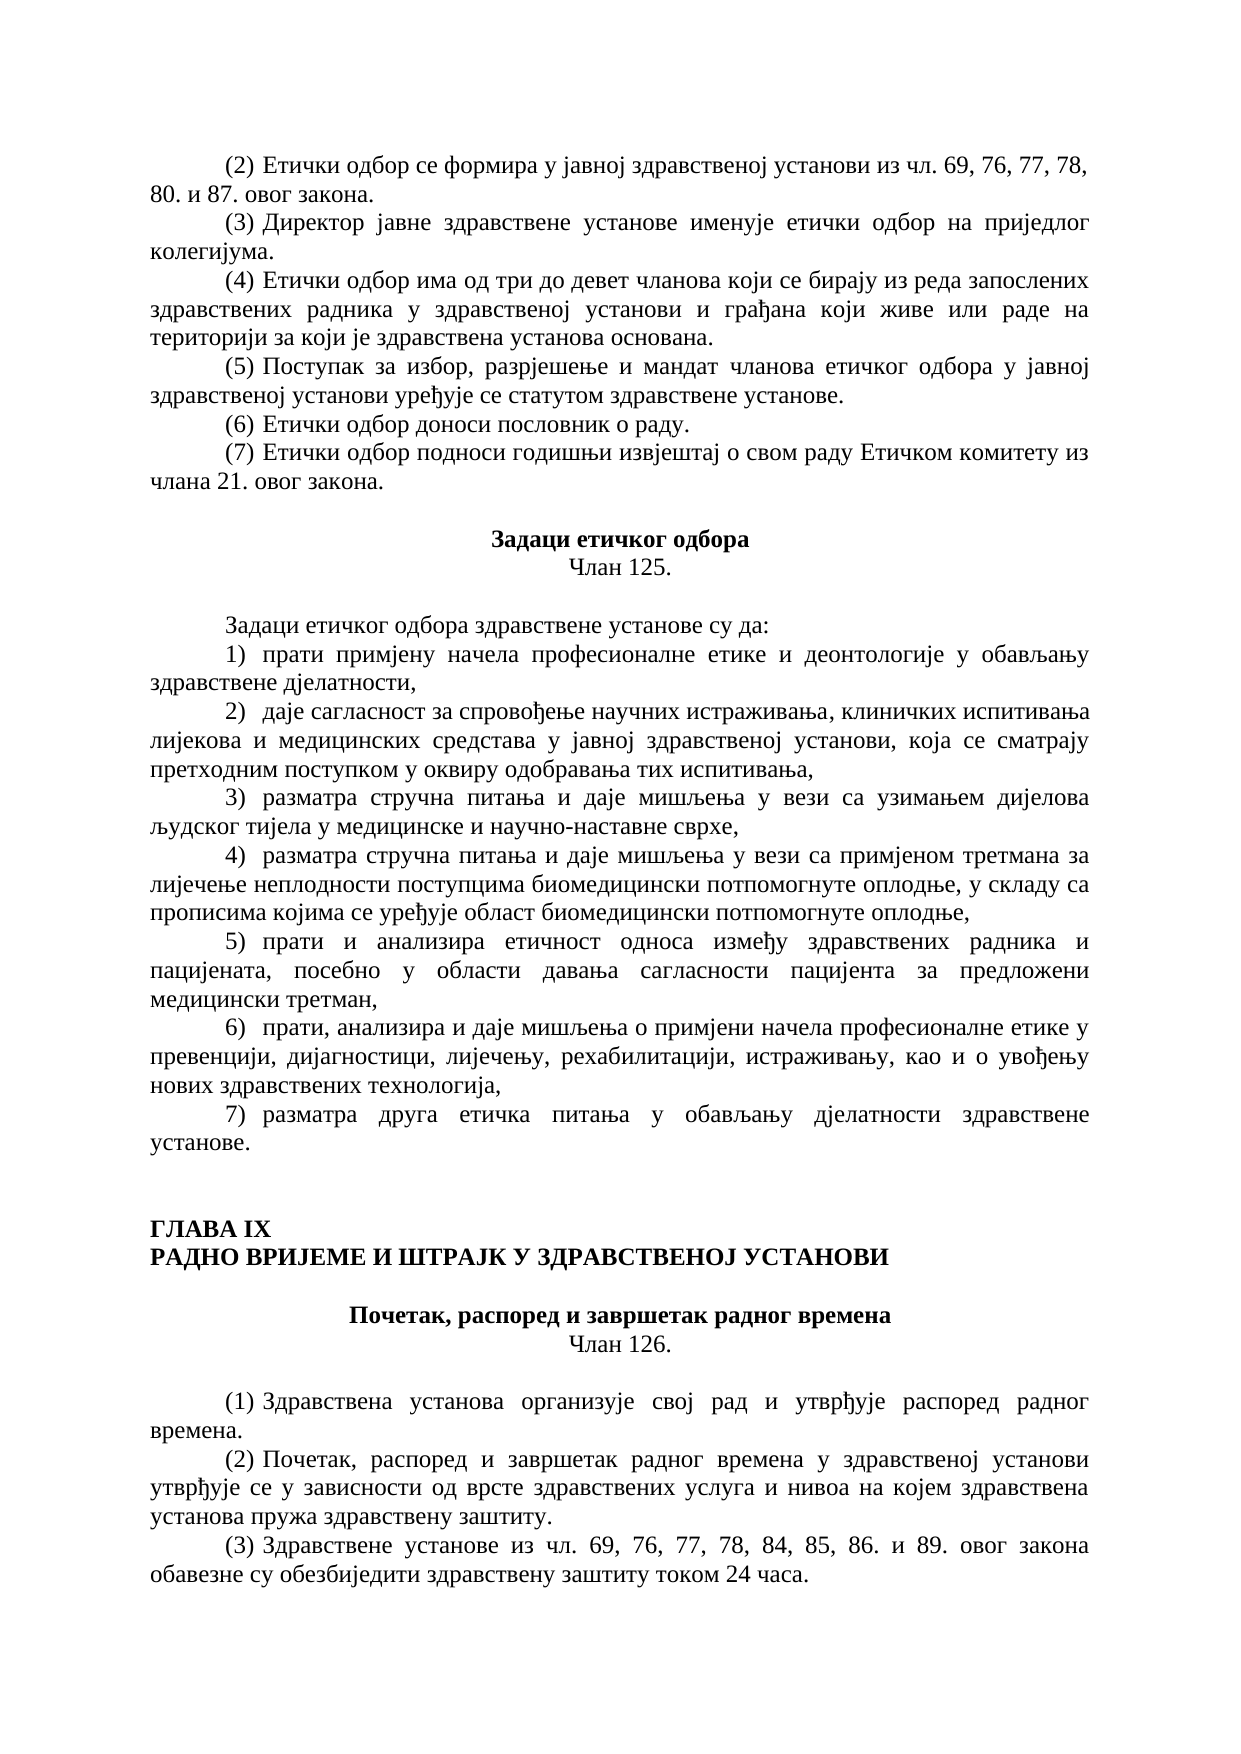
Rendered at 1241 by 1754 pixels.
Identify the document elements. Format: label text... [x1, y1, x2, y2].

subtitle РАДНО ВРИЈЕМЕ И ШТРАЈК У ЗДРАВСТВЕНОЈ УСТАНОВИ [150, 1242, 1090, 1271]
text Члан 125. [150, 552, 1090, 581]
list даје сагласност за спровођење научних истраживања, клиничких испитивања лијекова и медицинских средстава у јавној здравственој установи, која се сматрају претходним поступком у оквиру одобравања тих испитивања, [150, 696, 1090, 782]
list разматра стручна питања и даје мишљења у вези са примјеном третмана за лијечење неплодности поступцима биомедицински потпомогнуте оплодње, у складу са прописима којима се уређује област биомедицински потпомогнуте оплодње, [150, 840, 1090, 926]
list прати примјену начела професионалне етике и деонтологије у обављању здравствене дјелатности, [150, 639, 1090, 696]
text Члан 126. [150, 1329, 1090, 1357]
list прати и анализира етичност односа између здравствених радника и пацијената, посебно у области давања сагласности пацијента за предложени медицински третман, [150, 926, 1090, 1012]
list Поступак за избор, разрјешење и мандат чланова етичког одбора у јавној здравственој установи уређује се статутом здравствене установе. [150, 351, 1090, 409]
subtitle ГЛАВА IX [150, 1214, 1090, 1242]
list Директор јавне здравствене установе именује етички одбор на приједлог колегијума. [150, 207, 1090, 265]
list Етички одбор се формира у јавној здравственој установи из чл. 69, 76, 77, 78, 80. и 87. овог закона. [150, 150, 1090, 207]
text Почетак, распоред и завршетак радног времена [150, 1300, 1090, 1329]
text Задаци етичког одбора [150, 524, 1090, 552]
list Етички одбор има од три до девет чланова који се бирају из реда запослених здравствених радника у здравственој установи и грађана који живе или раде на територији за који је здравствена установа основана. [150, 265, 1090, 351]
list Здравствене установе из чл. 69, 76, 77, 78, 84, 85, 86. и 89. овог закона обавезне су обезбиједити здравствену заштиту током 24 часа. [150, 1530, 1090, 1587]
list Почетак, распоред и завршетак радног времена у здравственој установи утврђује се у зависности од врсте здравствених услуга и нивоа на којем здравствена установа пружа здравствену заштиту. [150, 1444, 1090, 1530]
list Здравствена установа организује свој рад и утврђује распоред радног времена. [150, 1386, 1090, 1444]
list прати, анализира и даје мишљења о примјени начела професионалне етике у превенцији, дијагностици, лијечењу, рехабилитацији, истраживању, као и о увођењу нових здравствених технологија, [150, 1012, 1090, 1099]
list Етички одбор доноси пословник о раду. [150, 409, 1090, 437]
list разматра друга етичка питања у обављању дјелатности здравствене установе. [150, 1099, 1090, 1156]
list разматра стручна питања и даје мишљења у вези са узимањем дијелова људског тијела у медицинске и научно-наставне сврхе, [150, 782, 1090, 840]
list Етички одбор подноси годишњи извјештај о свом раду Етичком комитету из члана 21. овог закона. [150, 437, 1090, 495]
text Задаци етичког одбора здравствене установе су да: [150, 610, 1090, 639]
